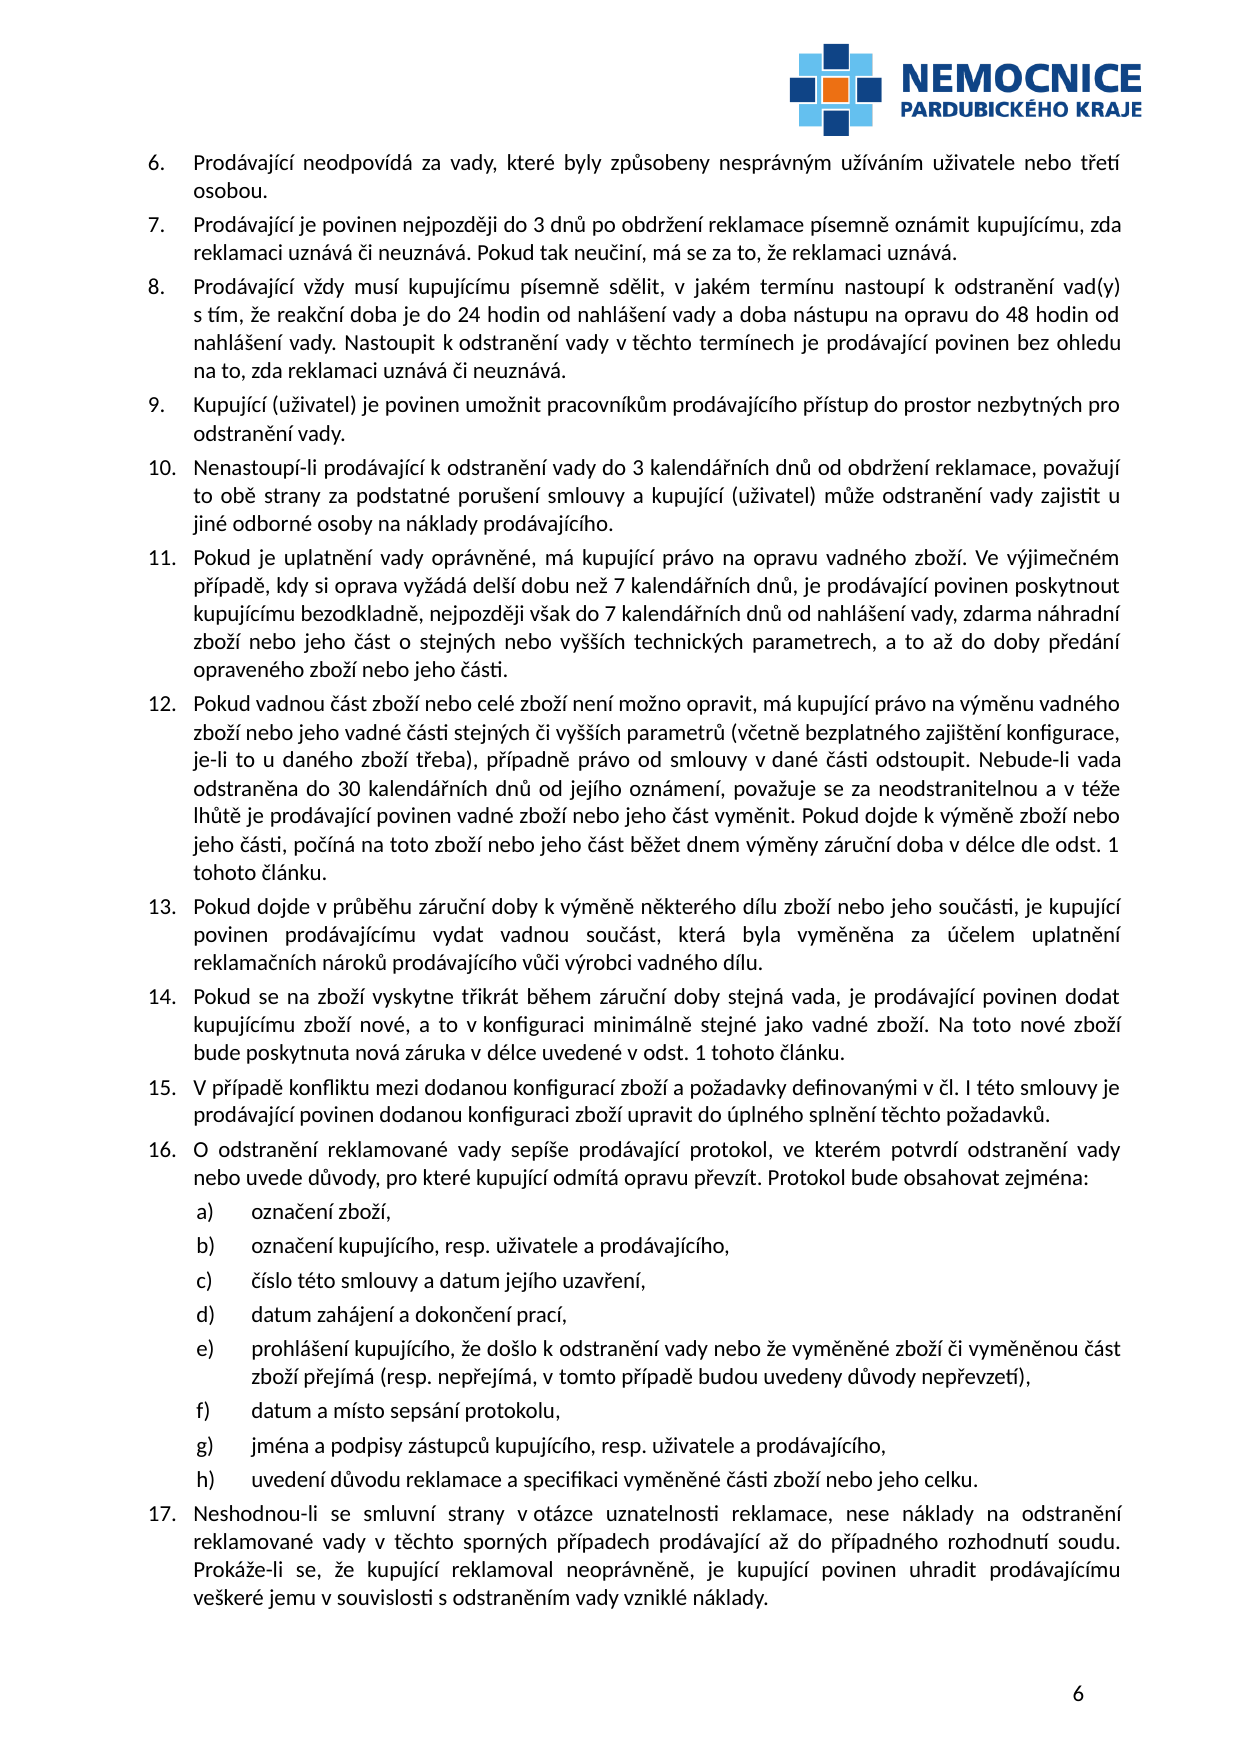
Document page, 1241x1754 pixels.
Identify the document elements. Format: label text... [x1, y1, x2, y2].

list Kupující (uživatel) je povinen umožnit pracovníkům prodávajícího přístup do prostor nezbytných pro odstranění vady. [148, 391, 1122, 447]
list číslo této smlouvy a datum jejího uzavření, [196, 1266, 1122, 1294]
list Nenastoupí-li prodávající k odstranění vady do 3 kalendářních dnů od obdržení reklamace, považují to obě strany za podstatné porušení smlouvy a kupující (uživatel) může odstranění vady zajistit u jiné odborné osoby na náklady prodávajícího. [148, 453, 1122, 537]
list Pokud je uplatnění vady oprávněné, má kupující právo na opravu vadného zboží. Ve výjimečném případě, kdy si oprava vyžádá delší dobu než 7 kalendářních dnů, je prodávající povinen poskytnout kupujícímu bezodkladně, nejpozději však do 7 kalendářních dnů od nahlášení vady, zdarma náhradní zboží nebo jeho část o stejných nebo vyšších technických parametrech, a to až do doby předání opraveného zboží nebo jeho části. [148, 543, 1122, 683]
list datum a místo sepsání protokolu, [196, 1397, 1122, 1424]
picture [788, 42, 1142, 137]
list uvedení důvodu reklamace a specifikaci vyměněné části zboží nebo jeho celku. [196, 1465, 1122, 1493]
list Pokud vadnou část zboží nebo celé zboží není možno opravit, má kupující právo na výměnu vadného zboží nebo jeho vadné části stejných či vyšších parametrů (včetně bezplatného zajištění konfigurace, je-li to u daného zboží třeba), případně právo od smlouvy v dané části odstoupit. Nebude-li vada odstraněna do 30 kalendářních dnů od jejího oznámení, považuje se za neodstranitelnou a v téže lhůtě je prodávající povinen vadné zboží nebo jeho část vyměnit. Pokud dojde k výměně zboží nebo jeho části, počíná na toto zboží nebo jeho část běžet dnem výměny záruční doba v délce dle odst. 1 tohoto článku. [148, 689, 1122, 886]
list datum zahájení a dokončení prací, [196, 1300, 1122, 1328]
list prohlášení kupujícího, že došlo k odstranění vady nebo že vyměněné zboží či vyměněnou část zboží přejímá (resp. nepřejímá, v tomto případě budou uvedeny důvody nepřevzetí), [196, 1334, 1122, 1390]
list označení zboží, [196, 1197, 1122, 1225]
list Prodávající je povinen nejpozději do 3 dnů po obdržení reklamace písemně oznámit kupujícímu, zda reklamaci uznává či neuznává. Pokud tak neučiní, má se za to, že reklamaci uznává. [148, 210, 1122, 266]
list jména a podpisy zástupců kupujícího, resp. uživatele a prodávajícího, [196, 1431, 1122, 1459]
list označení kupujícího, resp. uživatele a prodávajícího, [196, 1231, 1122, 1259]
list Pokud se na zboží vyskytne třikrát během záruční doby stejná vada, je prodávající povinen dodat kupujícímu zboží nové, a to v konfiguraci minimálně stejné jako vadné zboží. Na toto nové zboží bude poskytnuta nová záruka v délce uvedené v odst. 1 tohoto článku. [148, 982, 1122, 1066]
list Prodávající vždy musí kupujícímu písemně sdělit, v jakém termínu nastoupí k odstranění vad(y) s tím, že reakční doba je do 24 hodin od nahlášení vady a doba nástupu na opravu do 48 hodin od nahlášení vady. Nastoupit k odstranění vady v těchto termínech je prodávající povinen bez ohledu na to, zda reklamaci uznává či neuznává. [148, 272, 1122, 384]
list V případě konfliktu mezi dodanou konfigurací zboží a požadavky definovanými v čl. I této smlouvy je prodávající povinen dodanou konfiguraci zboží upravit do úplného splnění těchto požadavků. [148, 1073, 1122, 1129]
list Neshodnou-li se smluvní strany v otázce uznatelnosti reklamace, nese náklady na odstranění reklamované vady v těchto sporných případech prodávající až do případného rozhodnutí soudu. Prokáže-li se, že kupující reklamoval neoprávněně, je kupující povinen uhradit prodávajícímu veškeré jemu v souvislosti s odstraněním vady vzniklé náklady. [148, 1499, 1122, 1611]
list Prodávající neodpovídá za vady, které byly způsobeny nesprávným užíváním uživatele nebo třetí osobou. [148, 148, 1122, 204]
list Pokud dojde v průběhu záruční doby k výměně některého dílu zboží nebo jeho součásti, je kupující povinen prodávajícímu vydat vadnou součást, která byla vyměněna za účelem uplatnění reklamačních nároků prodávajícího vůči výrobci vadného dílu. [148, 892, 1122, 976]
list O odstranění reklamované vady sepíše prodávající protokol, ve kterém potvrdí odstranění vady nebo uvede důvody, pro které kupující odmítá opravu převzít. Protokol bude obsahovat zejména: [148, 1135, 1122, 1191]
